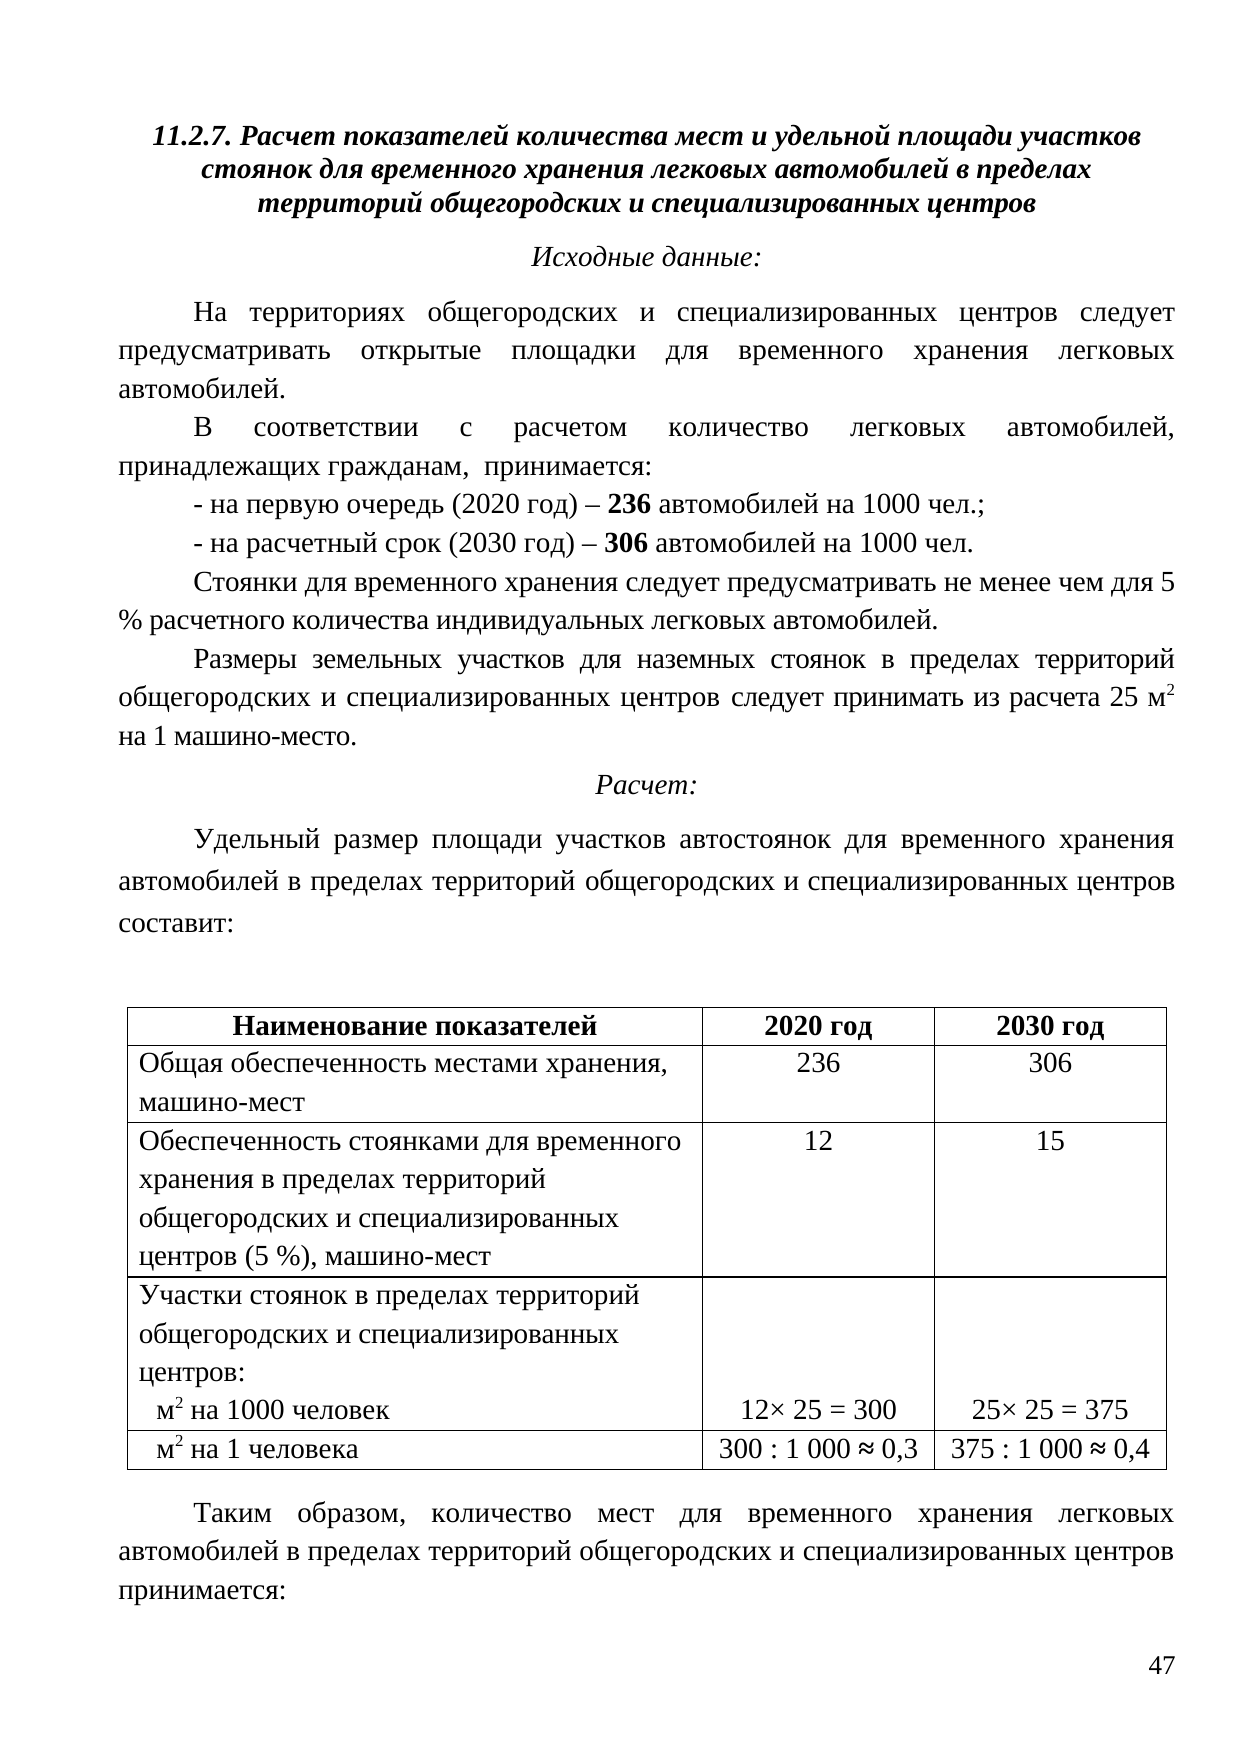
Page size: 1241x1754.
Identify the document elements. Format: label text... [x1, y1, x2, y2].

table_cell [935, 1278, 1166, 1392]
table_header Наименование показателей [128, 1008, 702, 1044]
table_cell 12× 25 = 300 [703, 1392, 934, 1430]
table_cell 15 [935, 1123, 1166, 1276]
text Стоянки для временного хранения следует предусматривать не менее чем для 5 % расчетного количества индивидуальных легковых автомобилей. [118, 564, 1175, 636]
table_cell 300 : 1 000 ≈ 0,3 [703, 1431, 934, 1469]
subtitle 11.2.7. Расчет показателей количества мест и удельной площади участков стоянок для временного хранения легковых автомобилей в пределах территорий общегородских и специализированных центров [118, 118, 1175, 219]
text - на расчетный срок (2030 год) – 306 автомобилей на 1000 чел. [118, 525, 1175, 559]
table_cell 236 [703, 1046, 934, 1122]
table_cell м2 на 1 человека [128, 1431, 702, 1469]
table_cell Участки стоянок в пределах территорий общегородских и специализированных центров: [128, 1278, 702, 1392]
text В соответствии с расчетом количество легковых автомобилей, принадлежащих гражданам, принимается: [118, 409, 1175, 482]
table_cell м2 на 1000 человек [128, 1392, 702, 1430]
text Размеры земельных участков для наземных стоянок в пределах территорий общегородских и специализированных центров следует принимать из расчета на 1 машино-место. [118, 641, 1175, 751]
table_cell 12 [703, 1123, 934, 1276]
table_cell 306 [935, 1046, 1166, 1122]
text Удельный размер площади участков автостоянок для временного хранения автомобилей в пределах территорий общегородских и специализированных центров составит: [118, 821, 1175, 938]
table_cell Общая обеспеченность местами хранения, машино-мест [128, 1046, 702, 1122]
table_header 2030 год [935, 1008, 1166, 1044]
table_cell [703, 1278, 934, 1392]
text На территориях общегородских и специализированных центров следует предусматривать открытые площадки для временного хранения легковых автомобилей. [118, 294, 1175, 404]
table_cell Обеспеченность стоянками для временного хранения в пределах территорий общегородских и специализированных центров (5 %), машино-мест [128, 1123, 702, 1276]
text Расчет: [118, 767, 1175, 800]
table_cell 25× 25 = 375 [935, 1392, 1166, 1430]
text Исходные данные: [118, 239, 1175, 273]
text - на первую очередь (2020 год) – 236 автомобилей на 1000 чел.; [118, 487, 1175, 520]
table_header 2020 год [703, 1008, 934, 1044]
text Таким образом, количество мест для временного хранения легковых автомобилей в пределах территорий общегородских и специализированных центров принимается: [118, 1495, 1175, 1606]
table_cell 375 : 1 000 ≈ 0,4 [935, 1431, 1166, 1469]
